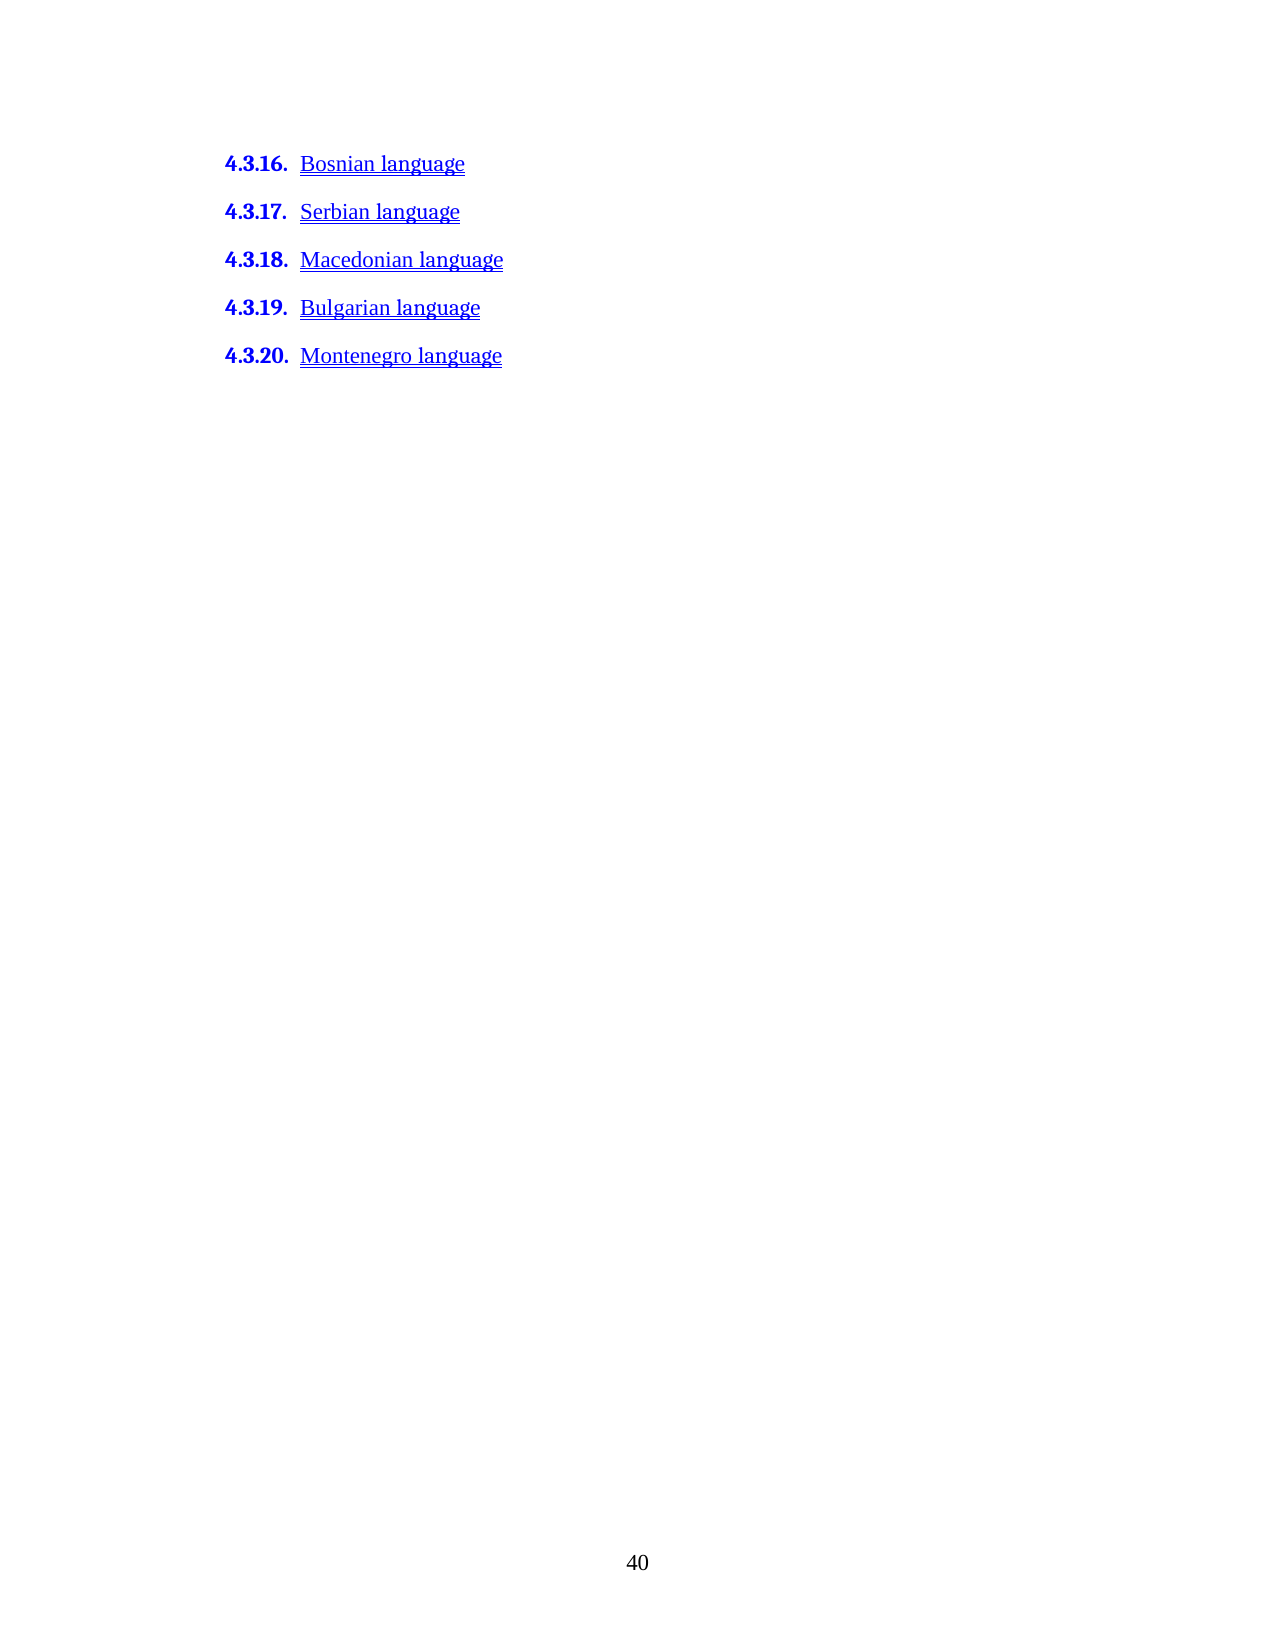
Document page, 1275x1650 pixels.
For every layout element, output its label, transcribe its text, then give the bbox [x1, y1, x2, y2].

list Macedonian language [225, 246, 1125, 273]
list Serbian language [225, 198, 1125, 225]
list Montenegro language [225, 342, 1125, 369]
list Bosnian language [225, 150, 1125, 177]
list Bulgarian language [225, 294, 1125, 321]
